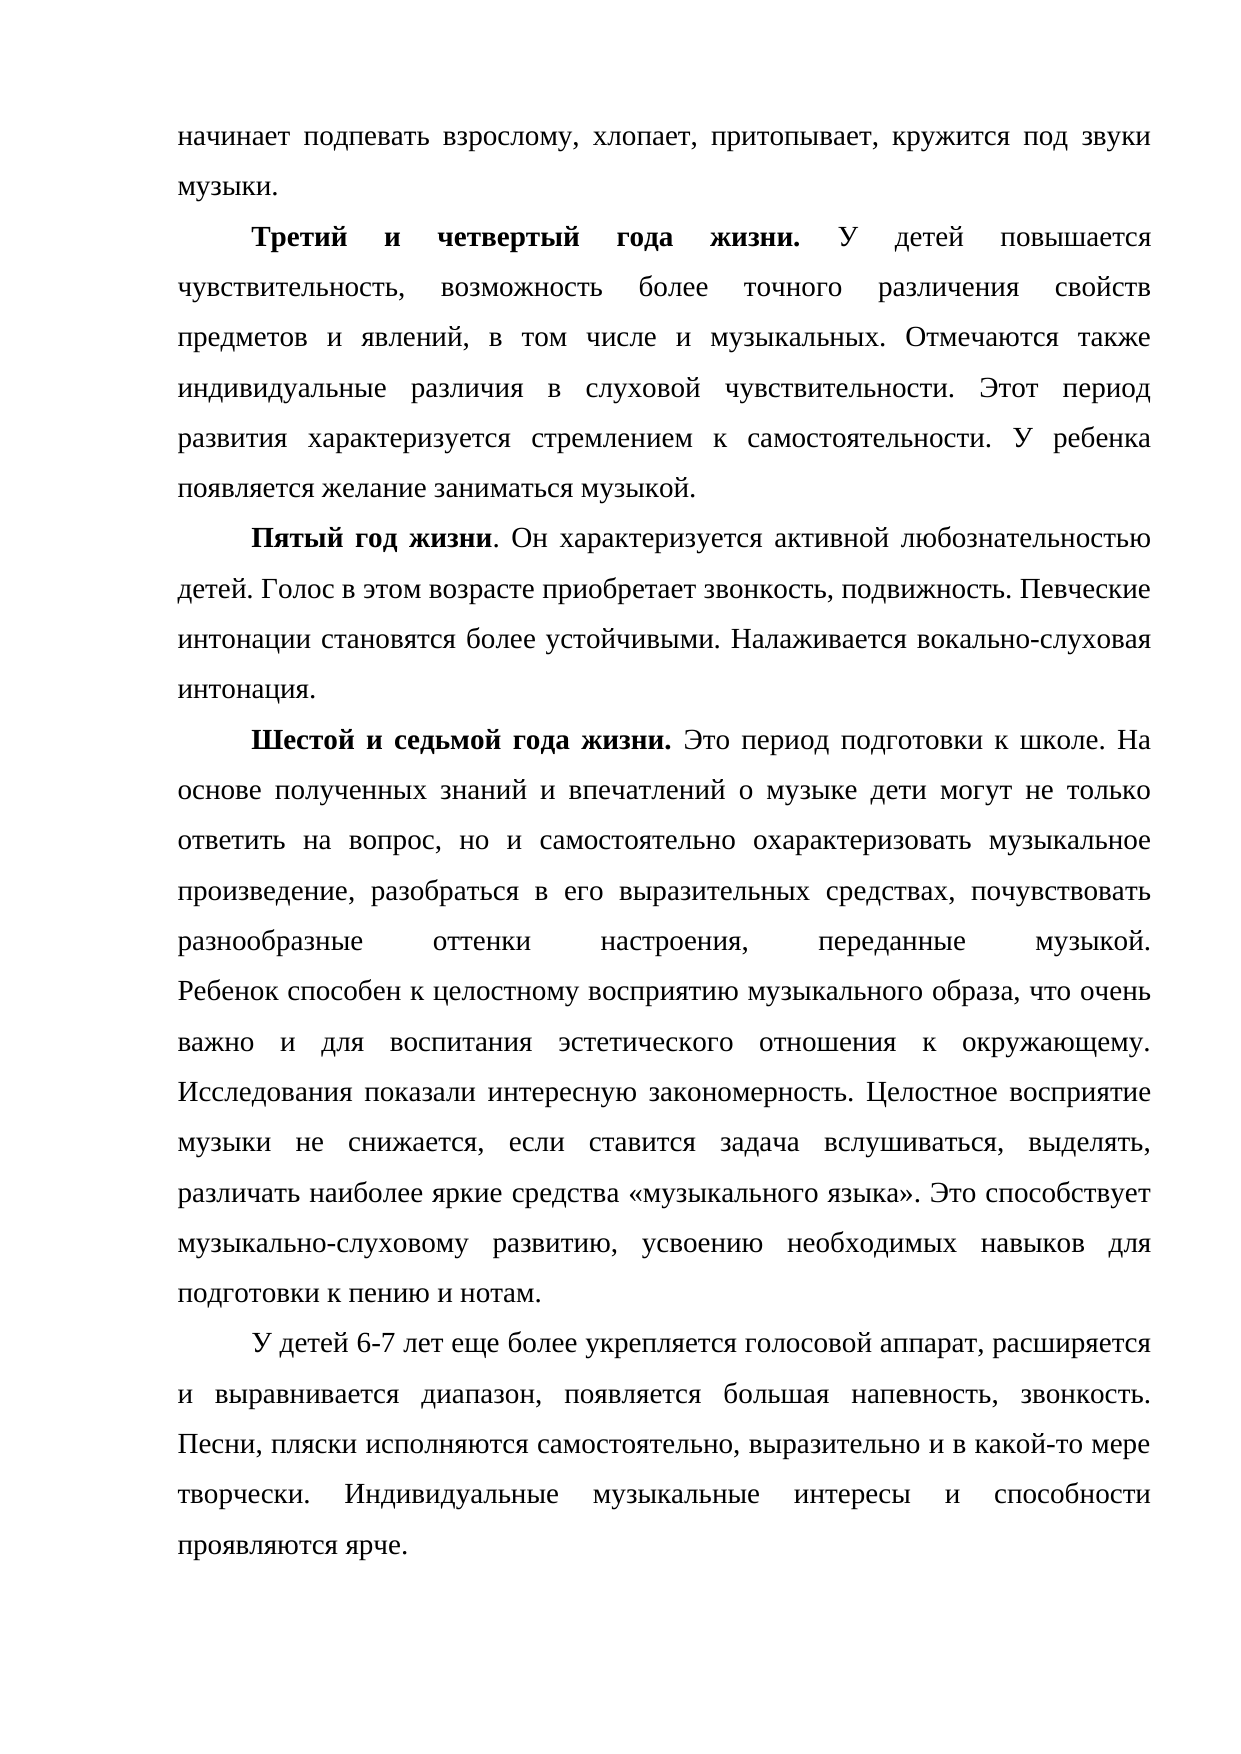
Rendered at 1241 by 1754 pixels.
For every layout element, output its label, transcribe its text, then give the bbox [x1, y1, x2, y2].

text У детей 6-7 лет еще более укрепляется голосовой аппарат, расширяется и выравнивается диапазон, появляется большая напевность, звонкость. Песни, пляски исполняются самостоятельно, выразительно и в какой-то мере творчески. Индивидуальные музыкальные интересы и способности проявляются ярче. [177, 1326, 1152, 1560]
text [177, 118, 1152, 202]
text Третий и четвертый года жизни. У детей повышается чувствительность, возможность более точного различения свойств предметов и явлений, в том числе и музыкальных. Отмечаются также индивидуальные различия в слуховой чувствительности. Этот период развития характеризуется стремлением к самостоятельности. У ребенка появляется желание заниматься музыкой. [177, 219, 1152, 504]
text Шестой и седьмой года жизни. Это период подготовки к школе. На основе полученных знаний и впечатлений о музыке дети могут не только ответить на вопрос, но и самостоятельно охарактеризовать музыкальное произведение, разобраться в его выразительных средствах, почувствовать разнообразные оттенки настроения, переданные музыкой. Ребенок способен к целостному восприятию музыкального образа, что очень важно и для воспитания эстетического отношения к окружающему. Исследования показали интересную закономерность. Целостное восприятие музыки не снижается, если ставится задача вслушиваться, выделять, различать наиболее яркие средства «музыкального языка». Это способствует музыкально-слуховому развитию, усвоению необходимых навыков для подготовки к пению и нотам. [177, 722, 1152, 1309]
text Пятый год жизни. Он характеризуется активной любознательностью детей. Голос в этом возрасте приобретает звонкость, подвижность. Певческие интонации становятся более устойчивыми. Налаживается вокально-слуховая интонация. [177, 521, 1152, 705]
